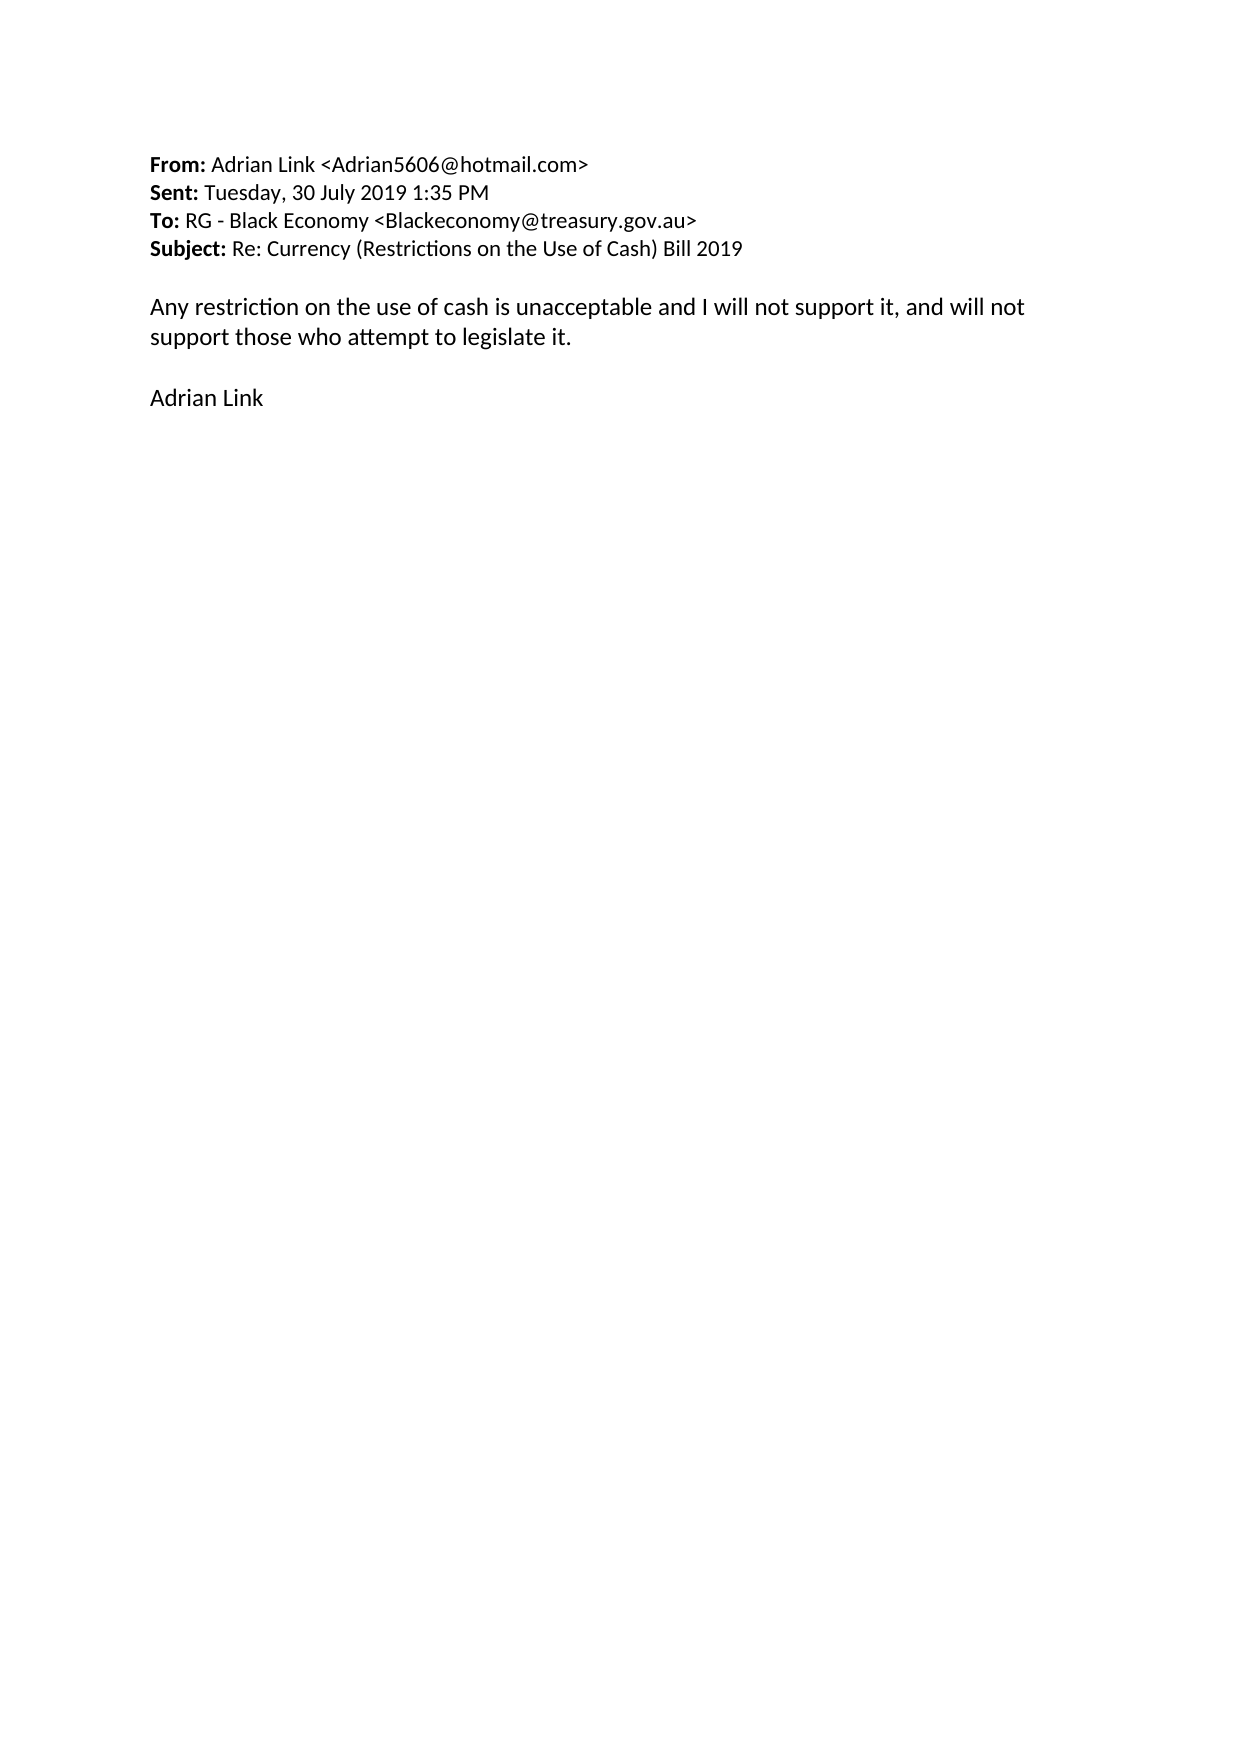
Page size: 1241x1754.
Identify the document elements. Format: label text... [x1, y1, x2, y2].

text From: Adrian Link <Adrian5606@hotmail.com> Sent: Tuesday, 30 July 2019 1:35 PM To: RG - Black Economy <Blackeconomy@treasury.gov.au> Subject: Re: Currency (Restrictions on the Use of Cash) Bill 2019 [150, 150, 1090, 262]
text Any restriction on the use of cash is unacceptable and I will not support it, and will not support those who attempt to legislate it. [150, 291, 1090, 352]
text Adrian Link [150, 382, 1090, 413]
